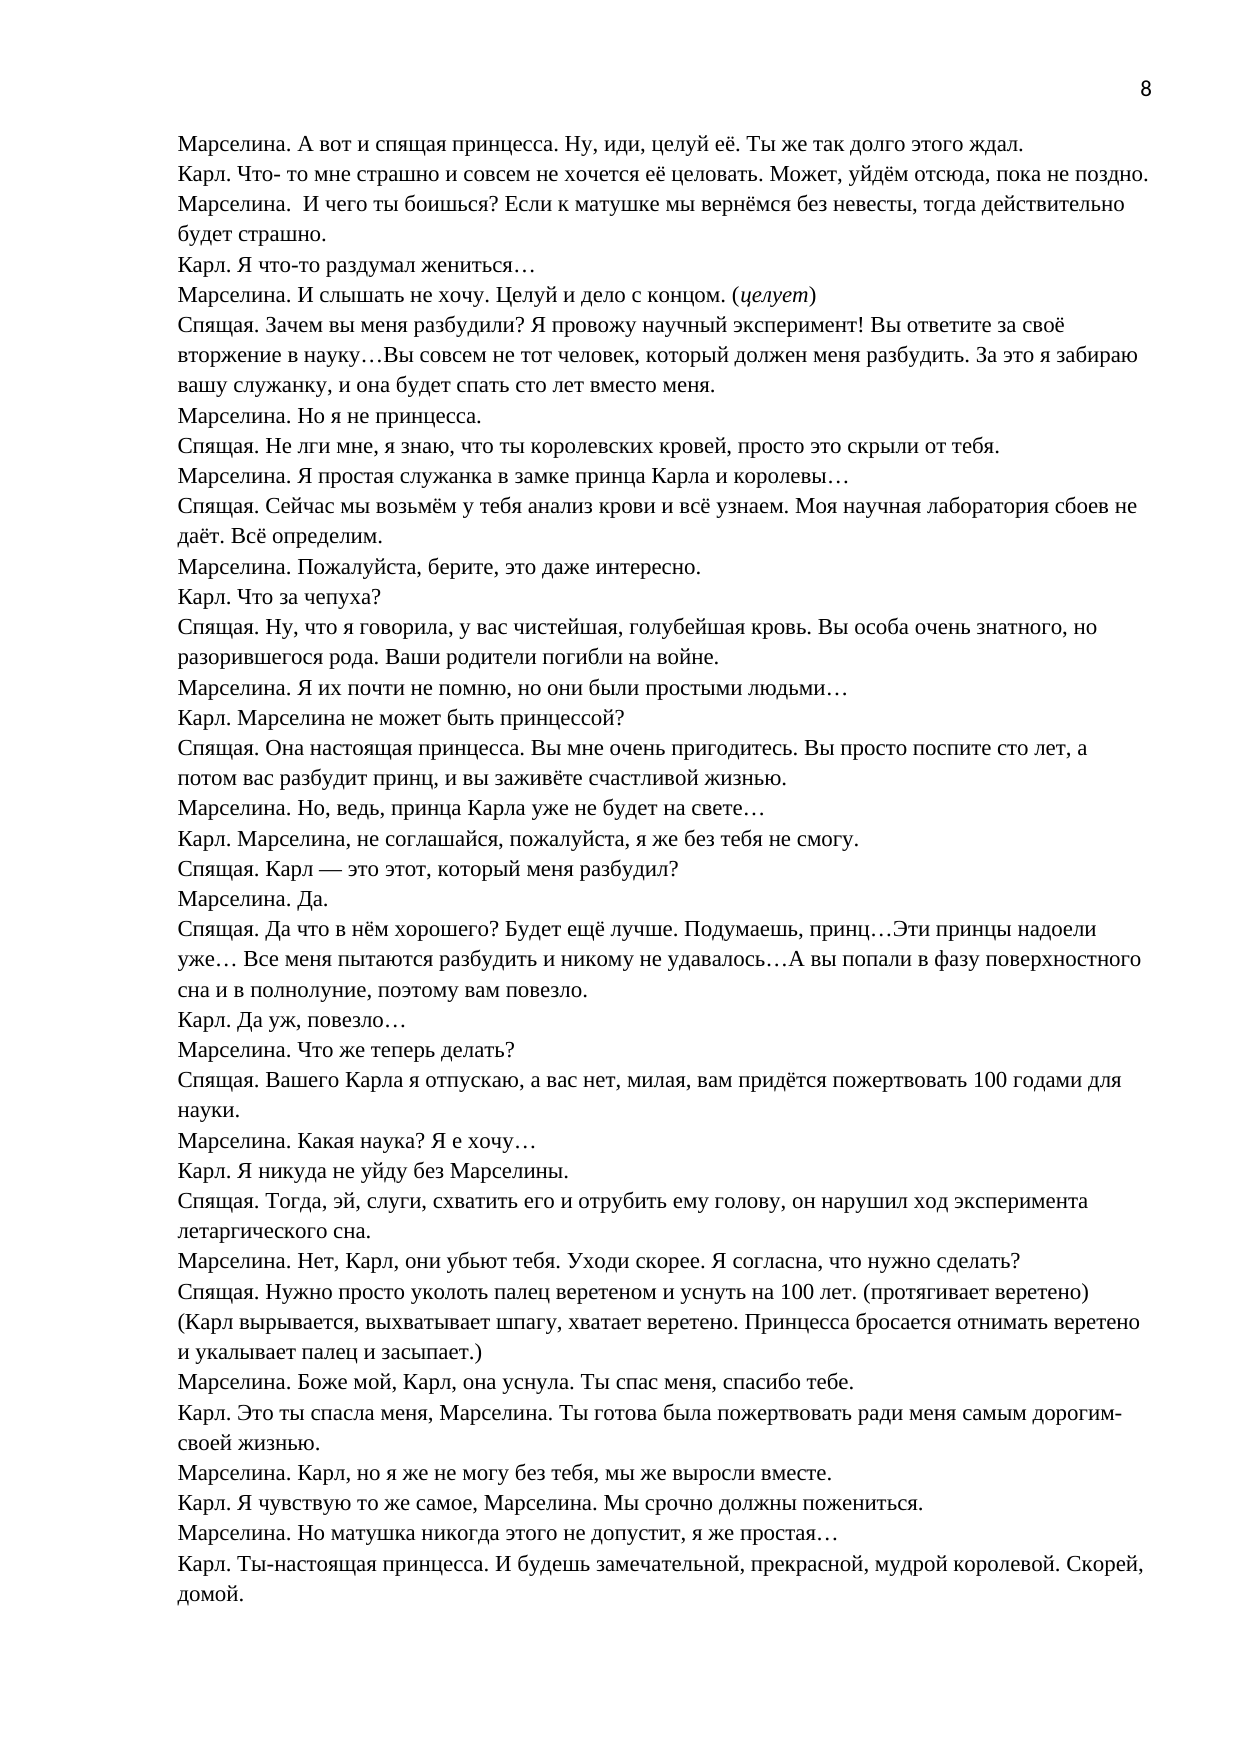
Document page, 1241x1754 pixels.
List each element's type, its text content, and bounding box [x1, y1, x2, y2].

text Спящая. Карл — это этот, который меня разбудил? [177, 855, 1152, 881]
text Карл. Ты-настоящая принцесса. И будешь замечательной, прекрасной, мудрой королевой. Скорей, домой. [177, 1549, 1152, 1606]
text Спящая. Тогда, эй, слуги, схватить его и отрубить ему голову, он нарушил ход эксперимента летаргического сна. [177, 1187, 1152, 1244]
text Марселина. Да. [177, 885, 1152, 911]
text Карл. Марселина не может быть принцессой? [177, 704, 1152, 730]
text Марселина. Но я не принцесса. [177, 402, 1152, 428]
text Карл. Я что-то раздумал жениться… [177, 251, 1152, 277]
text Спящая. Зачем вы меня разбудили? Я провожу научный эксперимент! Вы ответите за своё вторжение в науку…Вы совсем не тот человек, который должен меня разбудить. За это я забираю вашу служанку, и она будет спать сто лет вместо меня. [177, 311, 1152, 398]
text (Карл вырывается, выхватывает шпагу, хватает веретено. Принцесса бросается отнимать веретено и укалывает палец и засыпает.) [177, 1308, 1152, 1364]
text Марселина. Но, ведь, принца Карла уже не будет на свете… [177, 794, 1152, 821]
text Марселина. Я их почти не помню, но они были простыми людьми… [177, 673, 1152, 700]
text Марселина. А вот и спящая принцесса. Ну, иди, целуй её. Ты же так долго этого ждал. [177, 130, 1152, 156]
text Марселина. И чего ты боишься? Если к матушке мы вернёмся без невесты, тогда действительно будет страшно. [177, 190, 1152, 247]
text Спящая. Сейчас мы возьмём у тебя анализ крови и всё узнаем. Моя научная лаборатория сбоев не даёт. Всё определим. [177, 492, 1152, 549]
text Марселина. Нет, Карл, они убьют тебя. Уходи скорее. Я согласна, что нужно сделать? [177, 1247, 1152, 1274]
text Карл. Что- то мне страшно и совсем не хочется её целовать. Может, уйдём отсюда, пока не поздно. [177, 160, 1152, 186]
text Спящая. Да что в нём хорошего? Будет ещё лучше. Подумаешь, принц…Эти принцы надоели уже… Все меня пытаются разбудить и никому не удавалось…А вы попали в фазу поверхностного сна и в полнолуние, поэтому вам повезло. [177, 915, 1152, 1002]
text Марселина. Но матушка никогда этого не допустит, я же простая… [177, 1519, 1152, 1546]
text Марселина. И слышать не хочу. Целуй и дело с концом. (целует) [177, 281, 1152, 307]
text Карл. Я никуда не уйду без Марселины. [177, 1157, 1152, 1183]
text Спящая. Нужно просто уколоть палец веретеном и уснуть на 100 лет. (протягивает веретено) [177, 1278, 1152, 1304]
text Марселина. Боже мой, Карл, она уснула. Ты спас меня, спасибо тебе. [177, 1368, 1152, 1395]
text Карл. Марселина, не соглашайся, пожалуйста, я же без тебя не смогу. [177, 824, 1152, 851]
text Спящая. Вашего Карла я отпускаю, а вас нет, милая, вам придётся пожертвовать 100 годами для науки. [177, 1066, 1152, 1123]
text Карл. Я чувствую то же самое, Марселина. Мы срочно должны пожениться. [177, 1489, 1152, 1516]
text Карл. Это ты спасла меня, Марселина. Ты готова была пожертвовать ради меня самым дорогим-своей жизнью. [177, 1398, 1152, 1455]
text Марселина. Пожалуйста, берите, это даже интересно. [177, 553, 1152, 579]
text Марселина. Что же теперь делать? [177, 1036, 1152, 1062]
text Спящая. Не лги мне, я знаю, что ты королевских кровей, просто это скрыли от тебя. [177, 432, 1152, 458]
text Карл. Да уж, повезло… [177, 1006, 1152, 1032]
text Спящая. Ну, что я говорила, у вас чистейшая, голубейшая кровь. Вы особа очень знатного, но разорившегося рода. Ваши родители погибли на войне. [177, 613, 1152, 670]
text Марселина. Какая наука? Я е хочу… [177, 1127, 1152, 1153]
text Спящая. Она настоящая принцесса. Вы мне очень пригодитесь. Вы просто поспите сто лет, а потом вас разбудит принц, и вы заживёте счастливой жизнью. [177, 734, 1152, 791]
text Марселина. Я простая служанка в замке принца Карла и королевы… [177, 462, 1152, 488]
text Карл. Что за чепуха? [177, 583, 1152, 609]
text Марселина. Карл, но я же не могу без тебя, мы же выросли вместе. [177, 1459, 1152, 1485]
